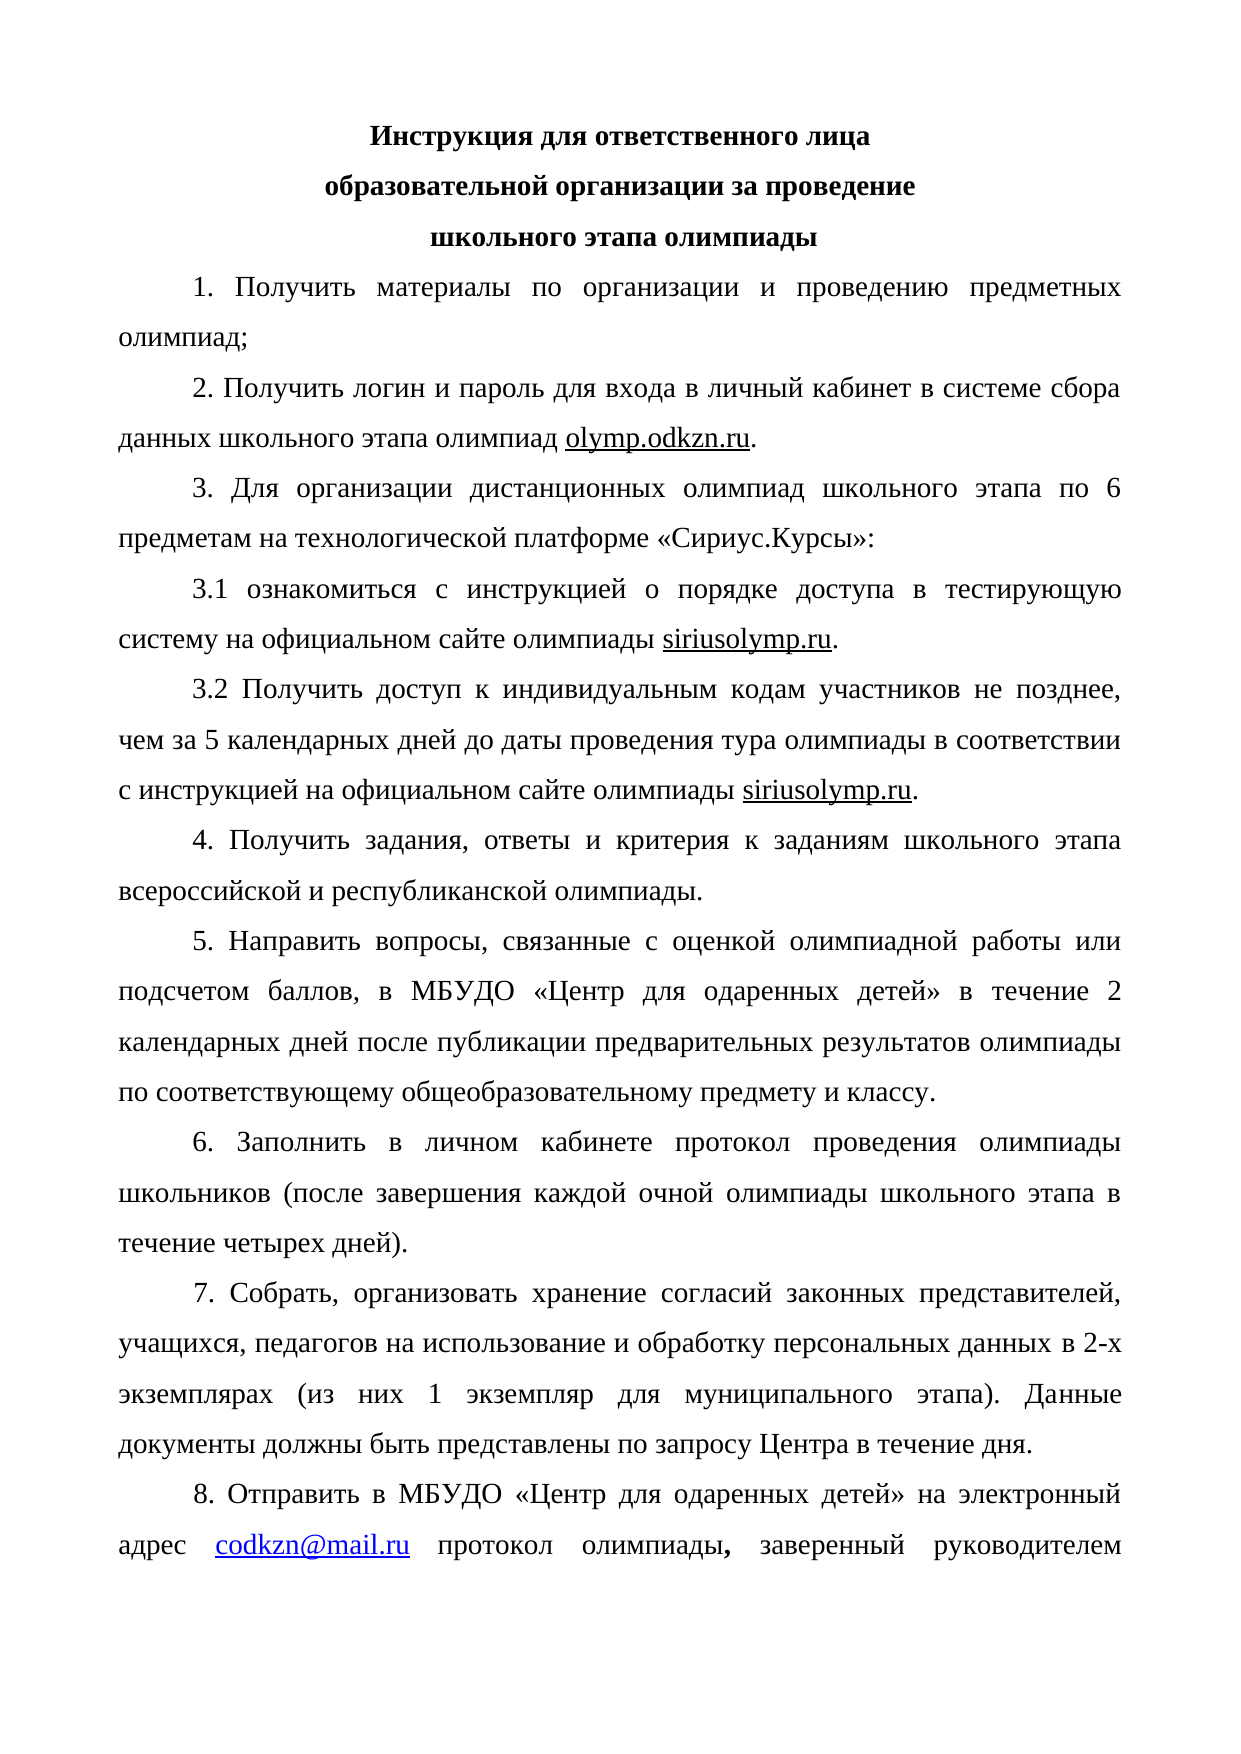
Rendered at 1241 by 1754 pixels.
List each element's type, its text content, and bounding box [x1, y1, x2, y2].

text 3.1 ознакомиться с инструкцией о порядке доступа в тестирующую систему на официальном сайте олимпиады siriusolymp.ru. [118, 571, 1122, 655]
text 2. Получить логин и пароль для входа в личный кабинет в системе сбора данных школьного этапа олимпиад olymp.odkzn.ru. [118, 370, 1122, 453]
text школьного этапа олимпиады [118, 219, 1122, 252]
text Инструкция для ответственного лица [118, 118, 1122, 152]
text 4. Получить задания, ответы и критерия к заданиям школьного этапа всероссийской и республиканской олимпиады. [118, 822, 1122, 906]
text 5. Направить вопросы, связанные с оценкой олимпиадной работы или подсчетом баллов, в МБУДО «Центр для одаренных детей» в течение 2 календарных дней после публикации предварительных результатов олимпиады по соответствующему общеобразовательному предмету и классу. [118, 923, 1122, 1108]
text 3. Для организации дистанционных олимпиад школьного этапа по 6 предметам на технологической платформе «Сириус.Курсы»: [118, 470, 1122, 554]
text 3.2 Получить доступ к индивидуальным кодам участников не позднее, чем за 5 календарных дней до даты проведения тура олимпиады в соответствии с инструкцией на официальном сайте олимпиады siriusolymp.ru. [118, 672, 1122, 806]
text 7. Собрать, организовать хранение согласий законных представителей, учащихся, педагогов на использование и обработку персональных данных в 2-х экземплярах (из них 1 экземпляр для муниципального этапа). Данные документы должны быть представлены по запросу Центра в течение дня. [118, 1275, 1122, 1460]
text 1. Получить материалы по организации и проведению предметных олимпиад; [118, 269, 1122, 353]
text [118, 1477, 1122, 1560]
text 6. Заполнить в личном кабинете протокол проведения олимпиады школьников (после завершения каждой очной олимпиады школьного этапа в течение четырех дней). [118, 1124, 1122, 1258]
text образовательной организации за проведение [118, 168, 1122, 202]
